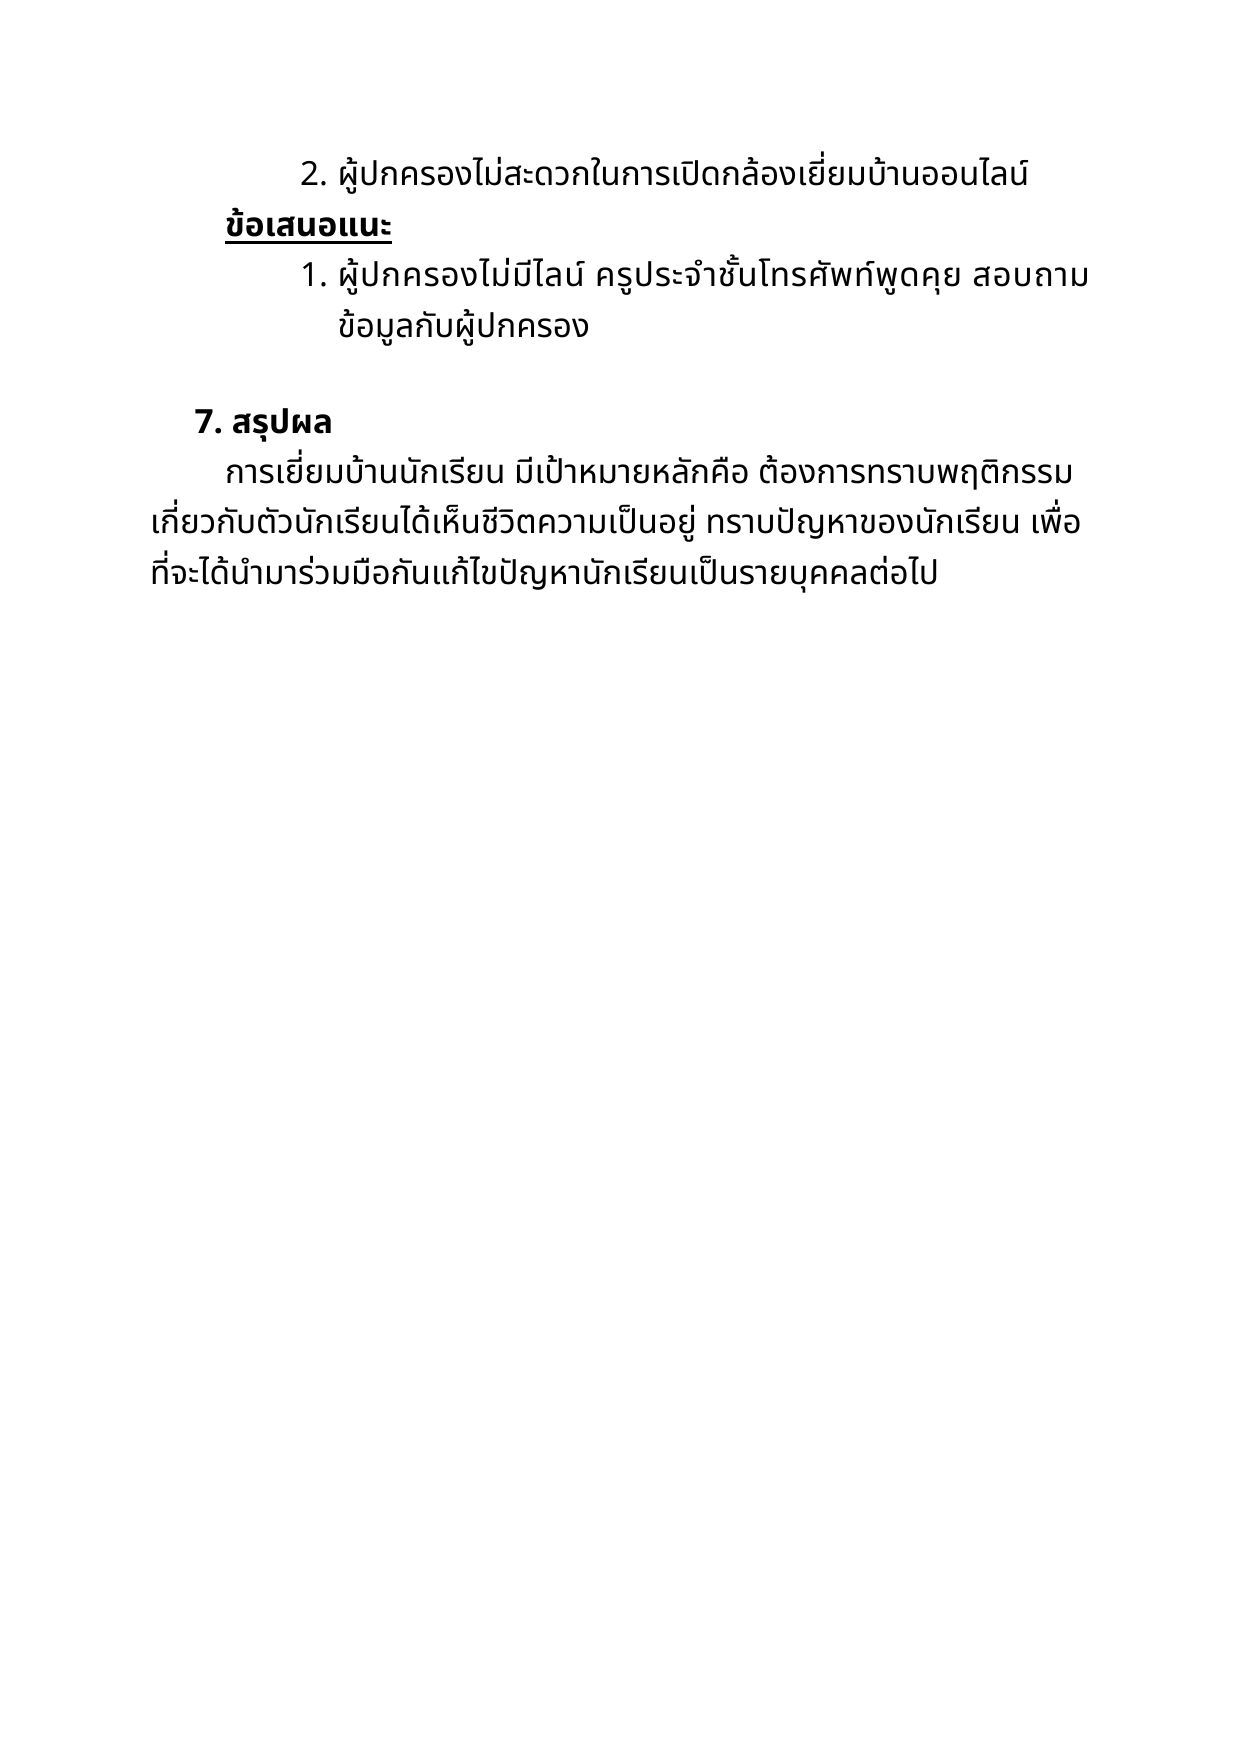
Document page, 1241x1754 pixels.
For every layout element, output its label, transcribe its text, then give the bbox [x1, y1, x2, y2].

list ผู้ปกครองไม่สะดวกในการเปิดกล้องเยี่ยมบ้านออนไลน์ [300, 150, 1090, 201]
text ข้อเสนอแนะ [150, 201, 1090, 251]
list ผู้ปกครองไม่มีไลน์ ครูประจำชั้นโทรศัพท์พูดคุย สอบถามข้อมูลกับผู้ปกครอง [300, 251, 1090, 352]
text 7. สรุปผล [150, 397, 1090, 448]
text การเยี่ยมบ้านนักเรียน มีเป้าหมายหลักคือ ต้องการทราบพฤติกรรมเกี่ยวกับตัวนักเรียนได้เห็นชีวิตความเป็นอยู่ ทราบปัญหาของนักเรียน เพื่อที่จะได้นำมาร่วมมือกันแก้ไขปัญหานักเรียนเป็นรายบุคคลต่อไป [150, 448, 1090, 599]
